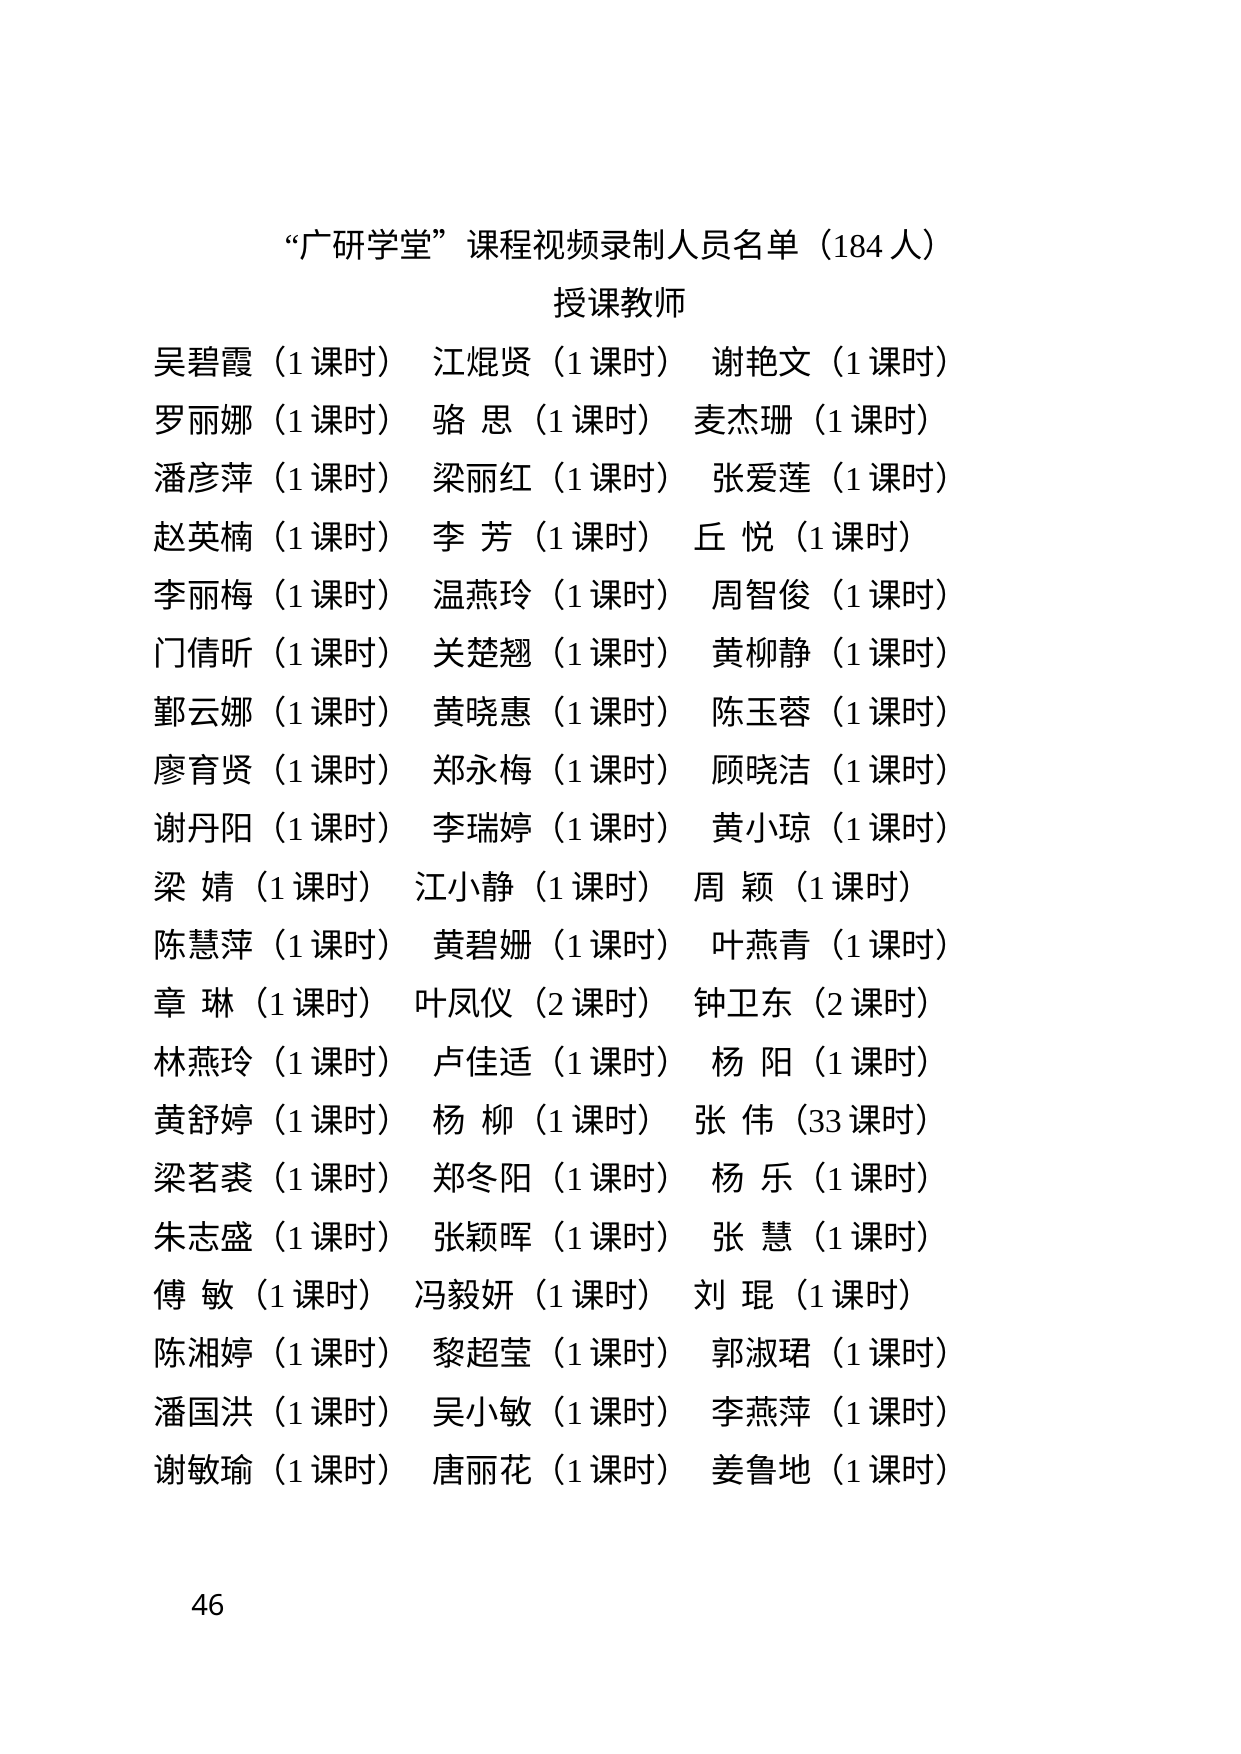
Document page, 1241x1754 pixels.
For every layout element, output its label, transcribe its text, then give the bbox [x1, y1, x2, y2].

text 梁 婧（1课时） 江小静（1课时） 周 颖（1课时） [153, 852, 1087, 911]
text 潘彦萍（1课时） 梁丽红（1课时） 张爱莲（1课时） [153, 444, 1087, 502]
text 谢丹阳（1课时） 李瑞婷（1课时） 黄小琼（1课时） [153, 794, 1087, 852]
text 朱志盛（1课时） 张颖晖（1课时） 张 慧（1课时） [153, 1202, 1087, 1261]
text 罗丽娜（1课时） 骆 思（1课时） 麦杰珊（1课时） [153, 386, 1087, 444]
text 傅 敏（1课时） 冯毅妍（1课时） 刘 琨（1课时） [153, 1261, 1087, 1319]
text 陈慧萍（1课时） 黄碧姗（1课时） 叶燕青（1课时） [153, 911, 1087, 969]
text 章 琳（1课时） 叶凤仪（2课时） 钟卫东（2课时） [153, 969, 1087, 1027]
text 门倩昕（1课时） 关楚翘（1课时） 黄柳静（1课时） [153, 619, 1087, 677]
text 林燕玲（1课时） 卢佳适（1课时） 杨 阳（1课时） [153, 1027, 1087, 1086]
text “广研学堂”课程视频录制人员名单（184人） [153, 211, 1087, 269]
text 潘国洪（1课时） 吴小敏（1课时） 李燕萍（1课时） [153, 1377, 1087, 1436]
text 李丽梅（1课时） 温燕玲（1课时） 周智俊（1课时） [153, 561, 1087, 619]
text 黄舒婷（1课时） 杨 柳（1课时） 张 伟（33课时） [153, 1086, 1087, 1144]
text 赵英楠（1课时） 李 芳（1课时） 丘 悦（1课时） [153, 502, 1087, 561]
text 廖育贤（1课时） 郑永梅（1课时） 顾晓洁（1课时） [153, 736, 1087, 794]
text 梁茗裘（1课时） 郑冬阳（1课时） 杨 乐（1课时） [153, 1144, 1087, 1202]
text 陈湘婷（1课时） 黎超莹（1课时） 郭淑珺（1课时） [153, 1319, 1087, 1377]
text 吴碧霞（1课时） 江焜贤（1课时） 谢艳文（1课时） [153, 327, 1087, 386]
text 鄞云娜（1课时） 黄晓惠（1课时） 陈玉蓉（1课时） [153, 677, 1087, 736]
text 谢敏瑜（1课时） 唐丽花（1课时） 姜鲁地（1课时） [153, 1436, 1087, 1494]
text 授课教师 [153, 269, 1087, 327]
